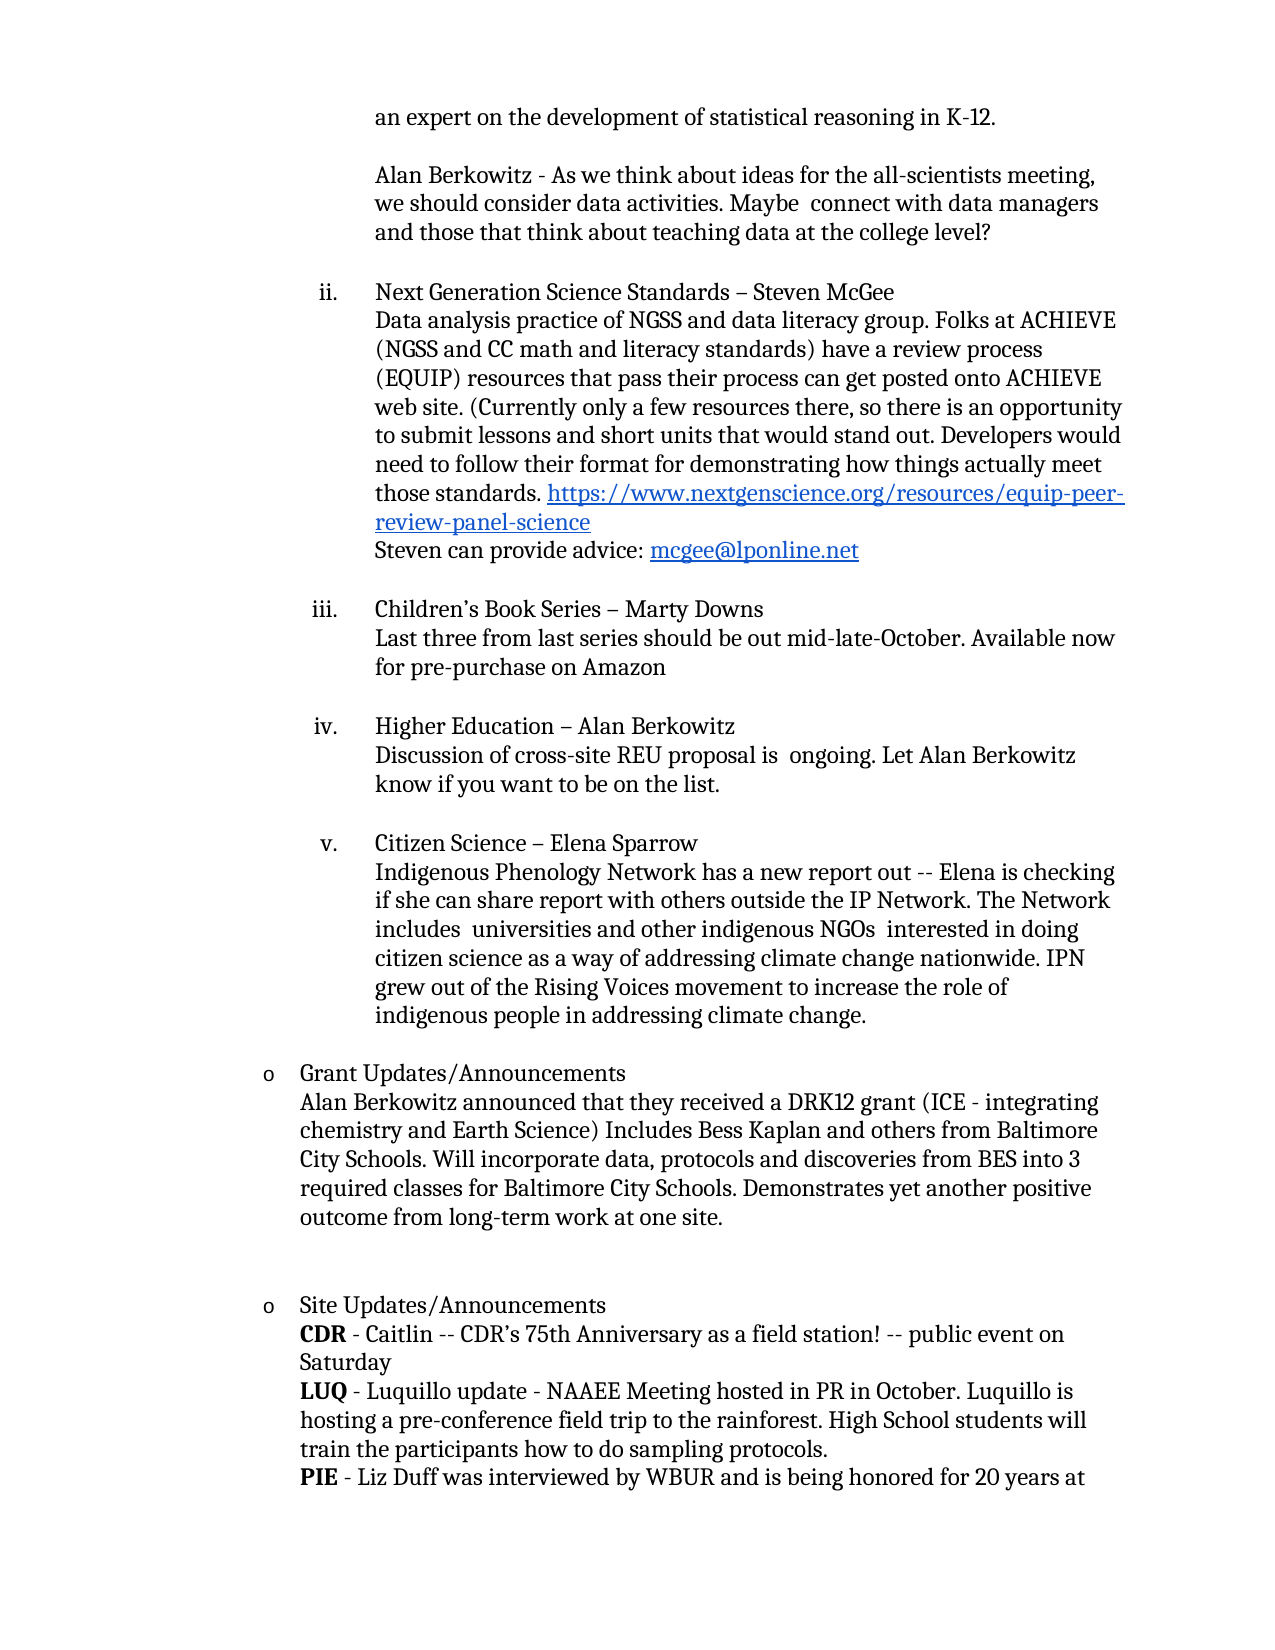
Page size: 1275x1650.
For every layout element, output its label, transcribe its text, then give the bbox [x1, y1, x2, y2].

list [262, 1291, 1125, 1492]
list Citizen Science – Elena Sparrow Indigenous Phenology Network has a new report out -- Elena is checking if she can share report with others outside the IP Network. The Network includes universities and other indigenous NGOs interested in doing citizen science as a way of addressing climate change nationwide. IPN grew out of the Rising Voices movement to increase the role of indigenous people in addressing climate change. [337, 829, 1125, 1030]
list Next Generation Science Standards – Steven McGee Data analysis practice of NGSS and data literacy group. Folks at ACHIEVE (NGSS and CC math and literacy standards) have a review process (EQUIP) resources that pass their process can get posted onto ACHIEVE web site. (Currently only a few resources there, so there is an opportunity to submit lessons and short units that would stand out. Developers would need to follow their format for demonstrating how things actually meet those standards. https://www.nextgenscience.org/resources/equip-peer-review-panel-science Steven can provide advice: mcgee@lponline.net [337, 277, 1125, 595]
list Higher Education – Alan Berkowitz Discussion of cross-site REU proposal is ongoing. Let Alan Berkowitz know if you want to be on the list. [337, 712, 1125, 829]
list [337, 103, 1125, 277]
list Children’s Book Series – Marty Downs Last three from last series should be out mid-late-October. Available now for pre-purchase on Amazon [337, 595, 1125, 712]
list Grant Updates/Announcements Alan Berkowitz announced that they received a DRK12 grant (ICE - integrating chemistry and Earth Science) Includes Bess Kaplan and others from Baltimore City Schools. Will incorporate data, protocols and discoveries from BES into 3 required classes for Baltimore City Schools. Demonstrates yet another positive outcome from long-term work at one site. [262, 1059, 1125, 1291]
